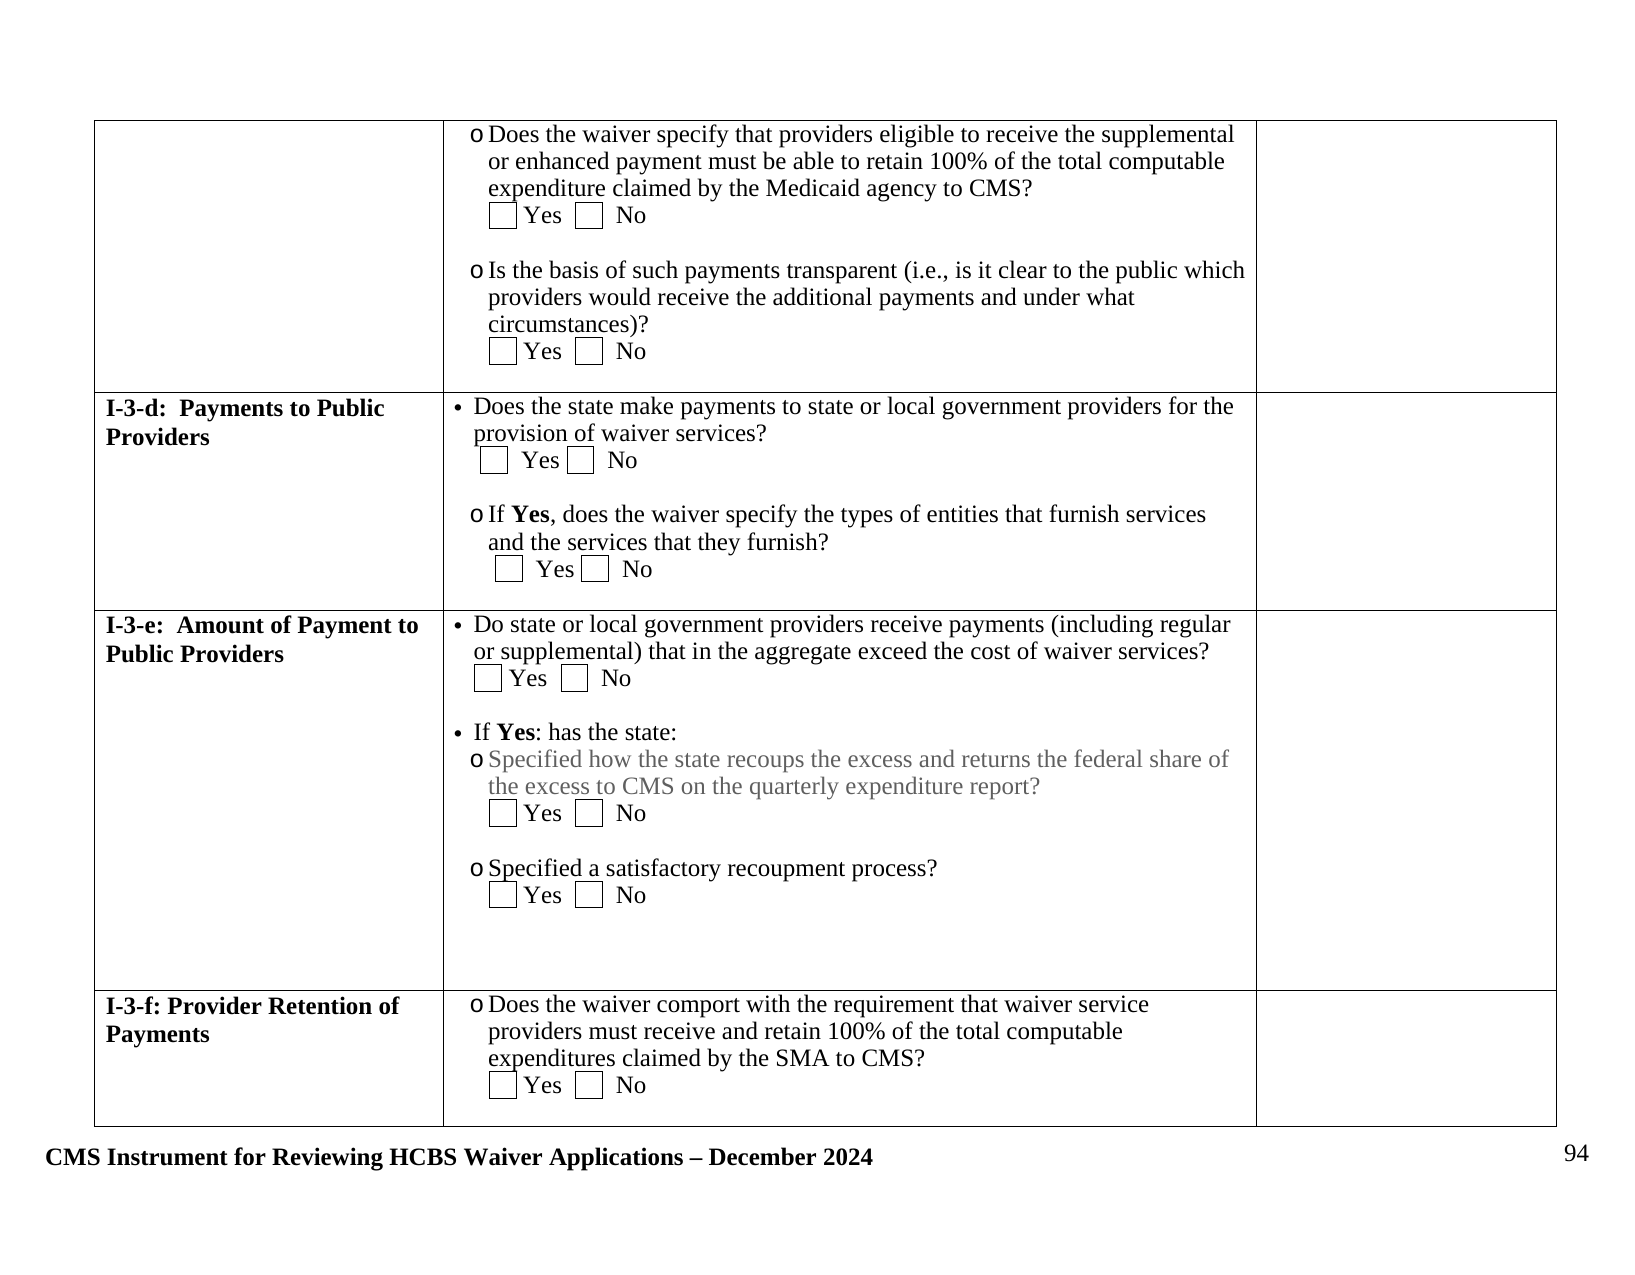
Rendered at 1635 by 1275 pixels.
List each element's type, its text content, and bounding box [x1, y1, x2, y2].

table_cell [95, 121, 443, 392]
table_cell Does the waiver comport with the requirement that waiver service providers must receive and retain 100% of the total computable expenditures claimed by the SMA to CMS? Yes No [444, 991, 1256, 1126]
table_cell [1257, 121, 1556, 392]
table_cell Do state or local government providers receive payments (including regular or supplemental) that in the aggregate exceed the cost of waiver services? Yes No If Yes: has the state: Specified how the state recoups the excess and returns the federal share of the excess to CMS on the quarterly expenditure report? Yes No Specified a satisfactory recoupment process? Yes No [444, 611, 1256, 990]
table_cell [1257, 991, 1556, 1126]
table_cell [1257, 611, 1556, 990]
table_cell I-3-d: Payments to Public Providers [95, 393, 443, 609]
table_cell I-3-f: Provider Retention of Payments [95, 991, 443, 1126]
table_cell Does the state make payments to state or local government providers for the provision of waiver services? Yes No If Yes, does the waiver specify the types of entities that furnish services and the services that they furnish? Yes No [444, 393, 1256, 609]
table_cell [444, 121, 1256, 392]
table_cell I-3-e: Amount of Payment to Public Providers [95, 611, 443, 990]
table_cell [1257, 393, 1556, 609]
